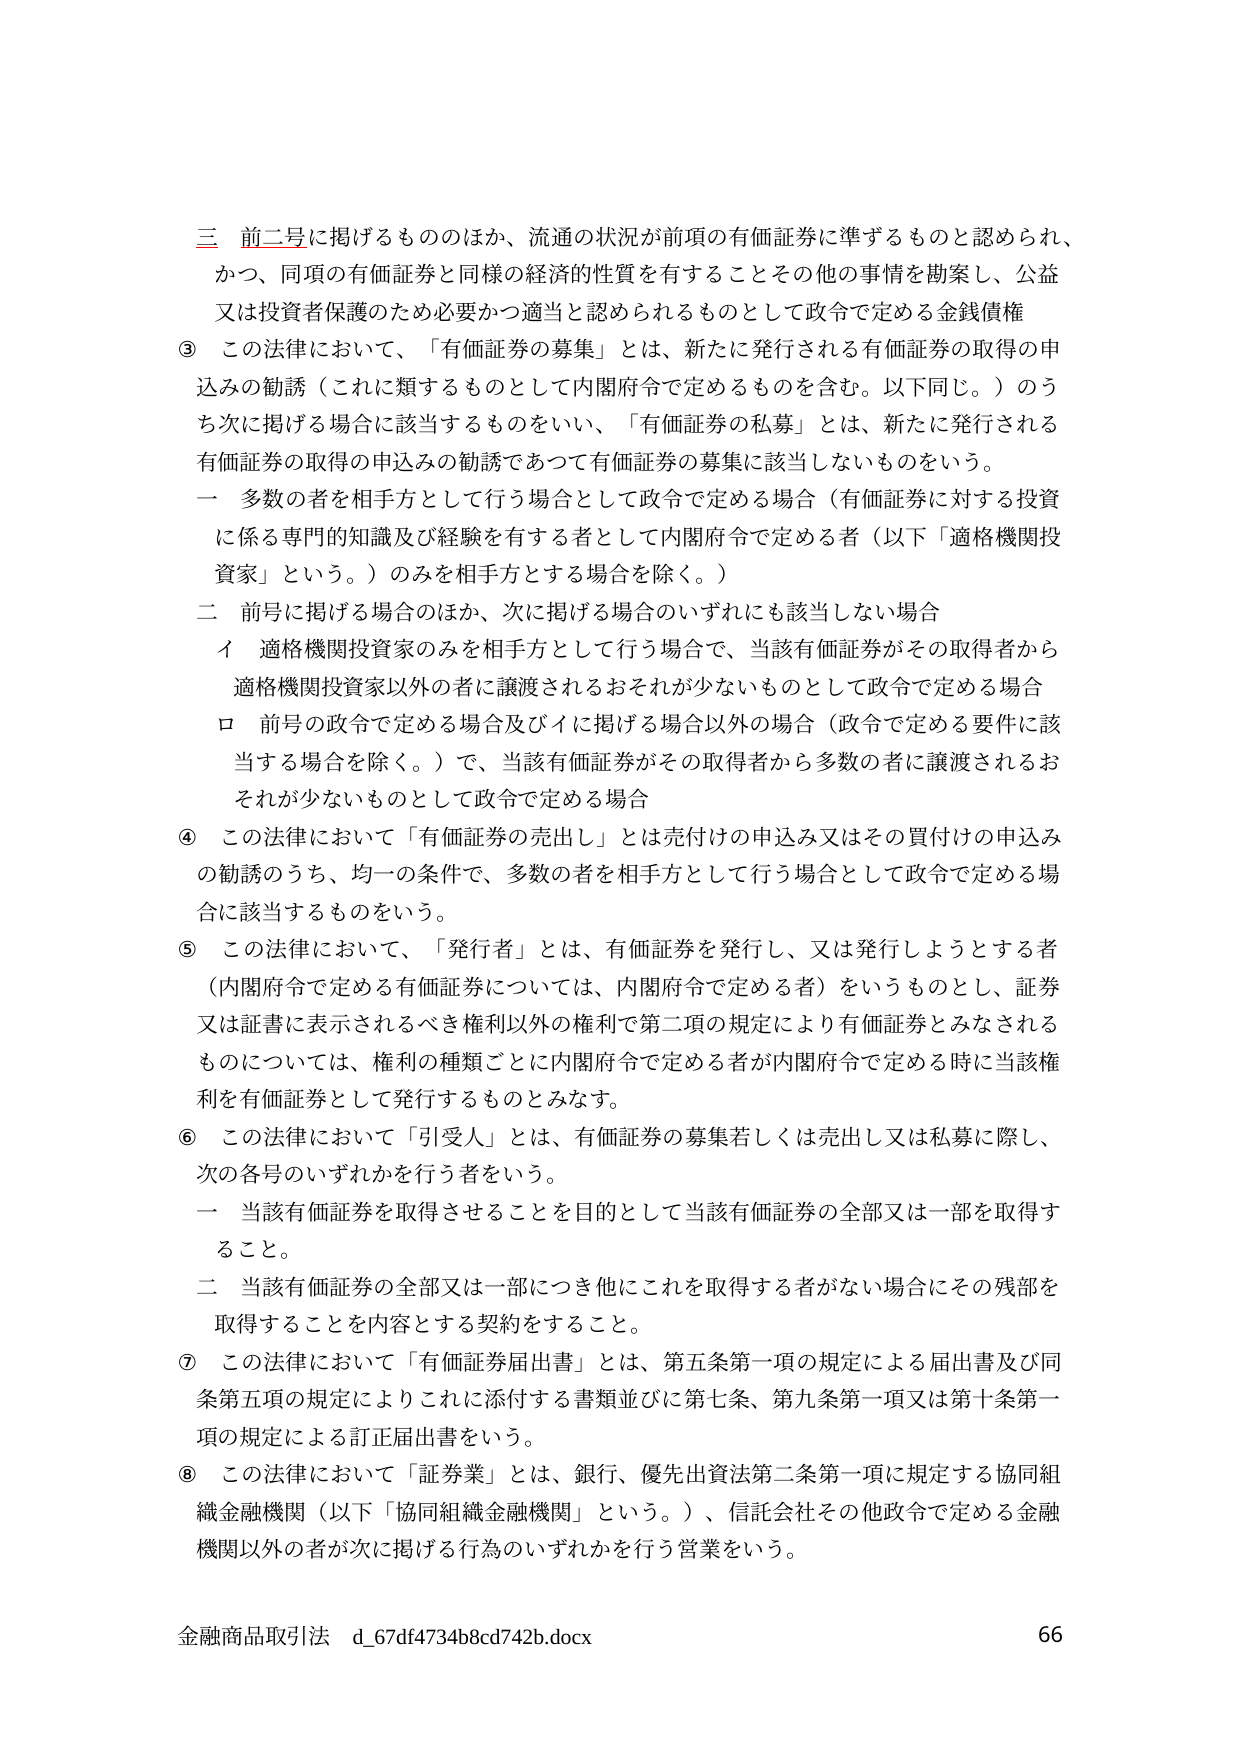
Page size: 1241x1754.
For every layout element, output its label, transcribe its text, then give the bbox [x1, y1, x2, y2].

text ⑦ この法律において「有価証券届出書」とは、第五条第一項の規定による届出書及び同条第五項の規定によりこれに添付する書類並びに第七条、第九条第一項又は第十条第一項の規定による訂正届出書をいう。 [177, 1342, 1063, 1454]
text ⑧ この法律において「証券業」とは、銀行、優先出資法第二条第一項に規定する協同組織金融機関（以下「協同組織金融機関」という。）、信託会社その他政令で定める金融機関以外の者が次に掲げる行為のいずれかを行う営業をいう。 [177, 1454, 1063, 1567]
text 三 前二号に掲げるもののほか、流通の状況が前項の有価証券に準ずるものと認められ、かつ、同項の有価証券と同様の経済的性質を有することその他の事情を勘案し、公益又は投資者保護のため必要かつ適当と認められるものとして政令で定める金銭債権 [196, 217, 1063, 329]
text ロ 前号の政令で定める場合及びイに掲げる場合以外の場合（政令で定める要件に該当する場合を除く。）で、当該有価証券がその取得者から多数の者に譲渡されるおそれが少ないものとして政令で定める場合 [215, 704, 1063, 817]
text ⑥ この法律において「引受人」とは、有価証券の募集若しくは売出し又は私募に際し、次の各号のいずれかを行う者をいう。 [177, 1117, 1063, 1192]
text 二 当該有価証券の全部又は一部につき他にこれを取得する者がない場合にその残部を取得することを内容とする契約をすること。 [196, 1267, 1063, 1342]
text イ 適格機関投資家のみを相手方として行う場合で、当該有価証券がその取得者から適格機関投資家以外の者に譲渡されるおそれが少ないものとして政令で定める場合 [215, 629, 1063, 704]
text ③ この法律において、「有価証券の募集」とは、新たに発行される有価証券の取得の申込みの勧誘（これに類するものとして内閣府令で定めるものを含む。以下同じ。）のうち次に掲げる場合に該当するものをいい、「有価証券の私募」とは、新たに発行される有価証券の取得の申込みの勧誘であつて有価証券の募集に該当しないものをいう。 [177, 329, 1063, 479]
text 一 当該有価証券を取得させることを目的として当該有価証券の全部又は一部を取得すること。 [196, 1192, 1063, 1267]
text ④ この法律において「有価証券の売出し」とは売付けの申込み又はその買付けの申込みの勧誘のうち、均一の条件で、多数の者を相手方として行う場合として政令で定める場合に該当するものをいう。 [177, 817, 1063, 929]
text ⑤ この法律において、「発行者」とは、有価証券を発行し、又は発行しようとする者（内閣府令で定める有価証券については、内閣府令で定める者）をいうものとし、証券又は証書に表示されるべき権利以外の権利で第二項の規定により有価証券とみなされるものについては、権利の種類ごとに内閣府令で定める者が内閣府令で定める時に当該権利を有価証券として発行するものとみなす。 [177, 929, 1063, 1117]
text 二 前号に掲げる場合のほか、次に掲げる場合のいずれにも該当しない場合 [196, 592, 1063, 629]
text 一 多数の者を相手方として行う場合として政令で定める場合（有価証券に対する投資に係る専門的知識及び経験を有する者として内閣府令で定める者（以下「適格機関投資家」という。）のみを相手方とする場合を除く。） [196, 479, 1063, 592]
